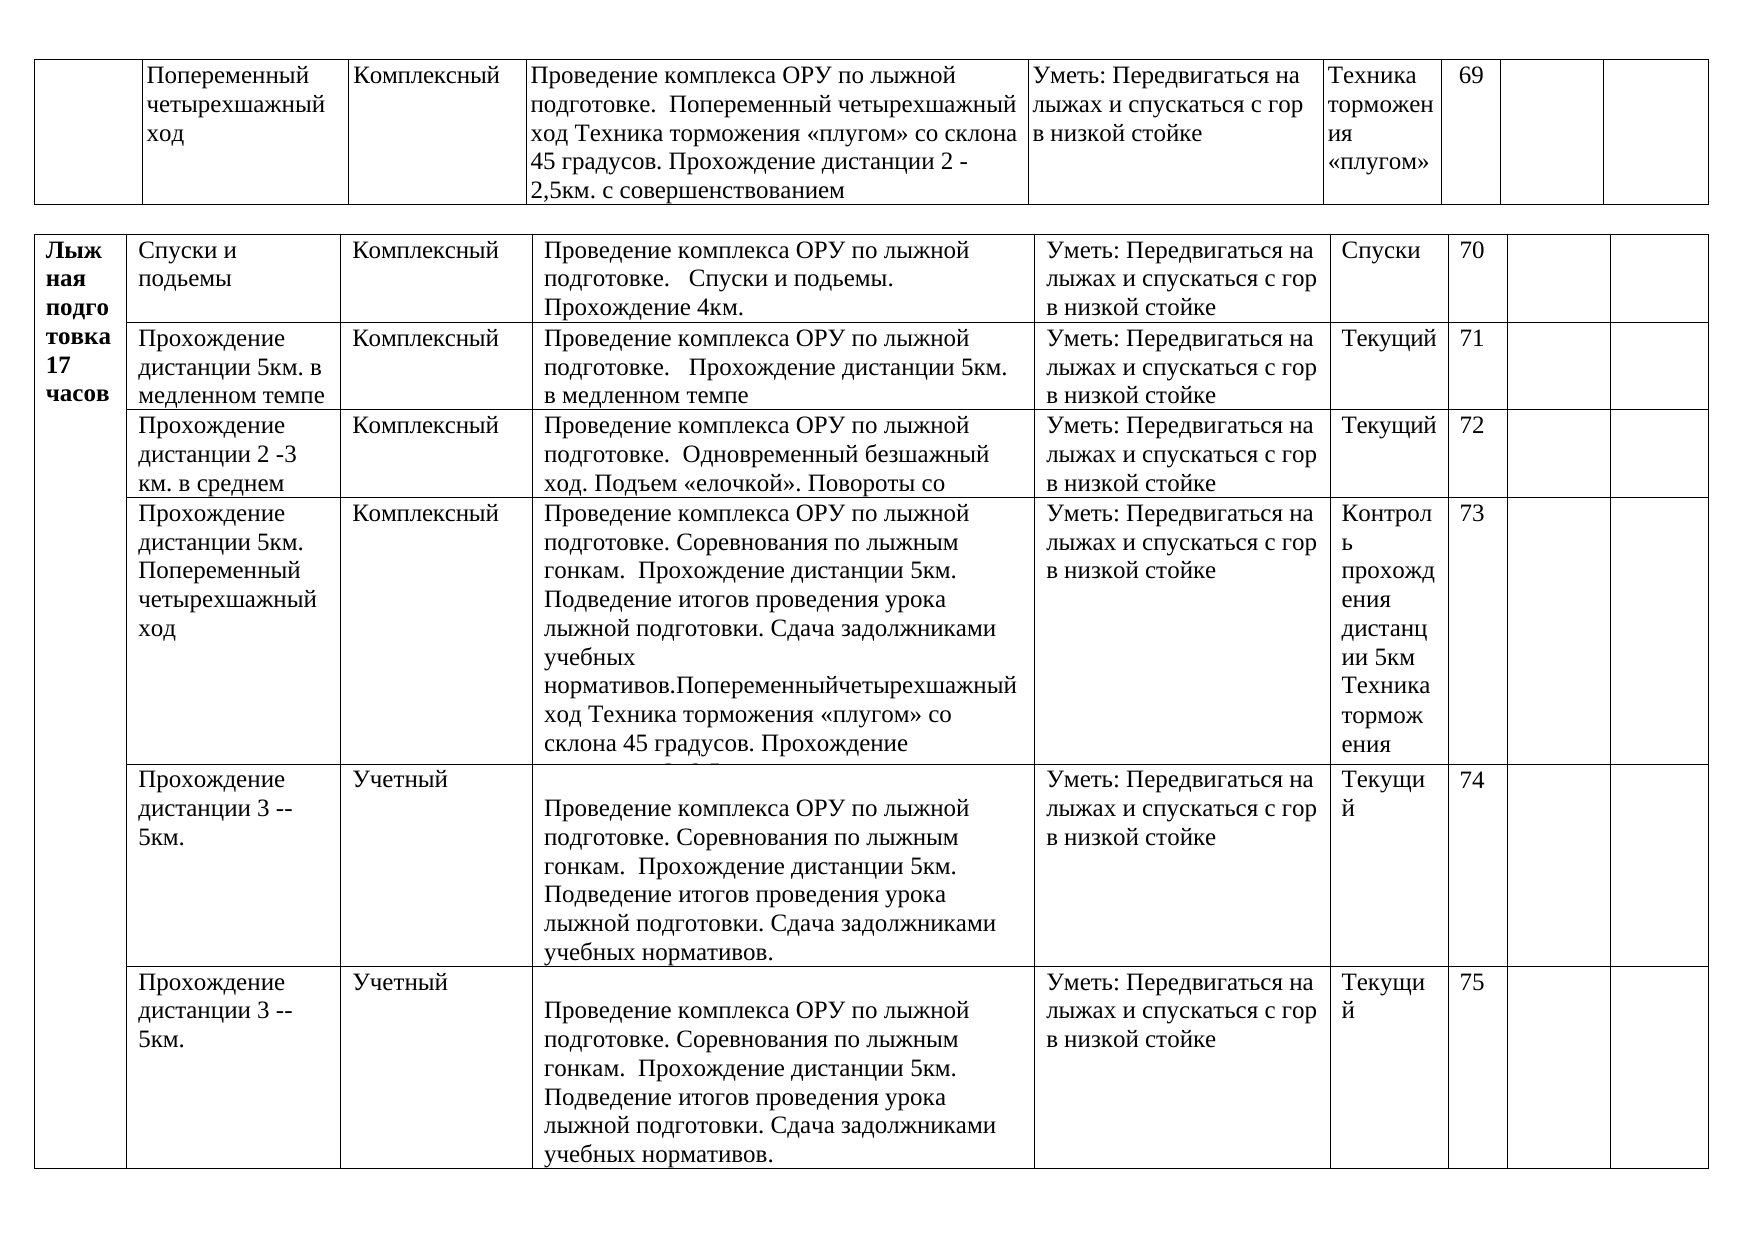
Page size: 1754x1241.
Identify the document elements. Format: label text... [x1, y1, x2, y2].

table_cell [1035, 967, 1330, 1168]
table_cell Проведение комплекса ОРУ по лыжной подготовке. Прохождение дистанции 5км. в медленном темпе [533, 323, 1034, 409]
table_header Уметь: Передвигаться на лыжах и спускаться с гор в низкой стойке [1035, 235, 1330, 322]
table_cell Текущий [1331, 765, 1448, 966]
table_header [1508, 235, 1610, 322]
table_cell [1508, 967, 1610, 1168]
table_cell [1611, 498, 1708, 763]
table_cell Уметь: Передвигаться на лыжах и спускаться с гор в низкой стойке [1035, 410, 1330, 497]
table_cell Техника торможения «плугом» [1324, 60, 1441, 204]
table_cell Учетный [341, 967, 532, 1168]
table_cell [143, 60, 348, 204]
table_cell [1604, 60, 1708, 204]
table_cell Проведение комплекса ОРУ по лыжной подготовке. Соревнования по лыжным гонкам. Прохождение дистанции 5км. Подведение итогов проведения урока лыжной подготовки. Сдача задолжниками учебных нормативов.Попеременныйчетырехшажный ход Техника торможения «плугом» со склона 45 градусов. Прохождение дистанции 2 -2,5км. с совершенствованием [533, 498, 1034, 763]
table_cell Комплексный [341, 323, 532, 409]
table_cell 69 [1442, 60, 1500, 204]
table_header Спуски [1331, 235, 1448, 322]
table_cell Прохождение дистанции 3 --5км. [127, 765, 340, 966]
table_cell Комплексный [349, 60, 526, 204]
table_cell [1508, 498, 1610, 763]
table_cell Прохождение дистанции 2 . в среднем темпе [127, 410, 340, 497]
table_cell Проведение комплекса ОРУ по лыжной подготовке. Одновременный безшажный ход. Подъем «елочкой». Повороты со спусков в право влево. Прохождение дистанции 3км. в среднем темпе [533, 410, 1034, 497]
table_cell 71 [1449, 323, 1507, 409]
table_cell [533, 967, 1034, 1168]
table_cell Уметь: Передвигаться на лыжах и спускаться с гор в низкой стойке [1035, 765, 1330, 966]
table_cell [1611, 967, 1708, 1168]
table_cell [1611, 323, 1708, 409]
table_cell Прохождение дистанции 5км. в медленном темпе [127, 323, 340, 409]
table_cell 75 [1449, 967, 1507, 1168]
table_cell Уметь: Передвигаться на лыжах и спускаться с гор в низкой стойке [1035, 498, 1330, 763]
table_cell Учетный [341, 765, 532, 966]
table_cell Прохождение дистанции 5км. Попеременный четырехшажный ход [127, 498, 340, 763]
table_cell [1029, 60, 1323, 204]
table_cell [1611, 765, 1708, 966]
table_cell 74 [1449, 765, 1507, 966]
table_header Комплексный [341, 235, 532, 322]
table_cell Текущий [1331, 323, 1448, 409]
table_cell [1508, 765, 1610, 966]
table_cell Комплексный [341, 498, 532, 763]
table_header [1611, 235, 1708, 322]
table_cell [1508, 323, 1610, 409]
table_cell Уметь: Передвигаться на лыжах и спускаться с гор в низкой стойке [1035, 323, 1330, 409]
table_header Лыжная подго товка 17 часов [35, 235, 126, 1168]
table_cell Контроль прохождения дистанции 5км Техника торможения «плугом» [1331, 498, 1448, 763]
table_cell 72 [1449, 410, 1507, 497]
table_cell Прохождение дистанции 3 --5км. [127, 967, 340, 1168]
table_header Проведение комплекса ОРУ по лыжной подготовке. Спуски и подьемы. Прохождение 4км. [533, 235, 1034, 322]
table_cell [1508, 410, 1610, 497]
table_cell Комплексный [341, 410, 532, 497]
table_header Спуски и подьемы [127, 235, 340, 322]
table_cell Проведение комплекса ОРУ по лыжной подготовке. Попеременный четырехшажный ход Техника торможения «плугом» со склона 45 градусов. Прохождение дистанции 2 -2,5км. с совершенствованием [527, 60, 1028, 204]
table_header 70 [1449, 235, 1507, 322]
table_cell Текущий [1331, 967, 1448, 1168]
table_cell Текущий [1331, 410, 1448, 497]
table_cell 73 [1449, 498, 1507, 763]
table_cell [1501, 60, 1603, 204]
table_cell [1611, 410, 1708, 497]
